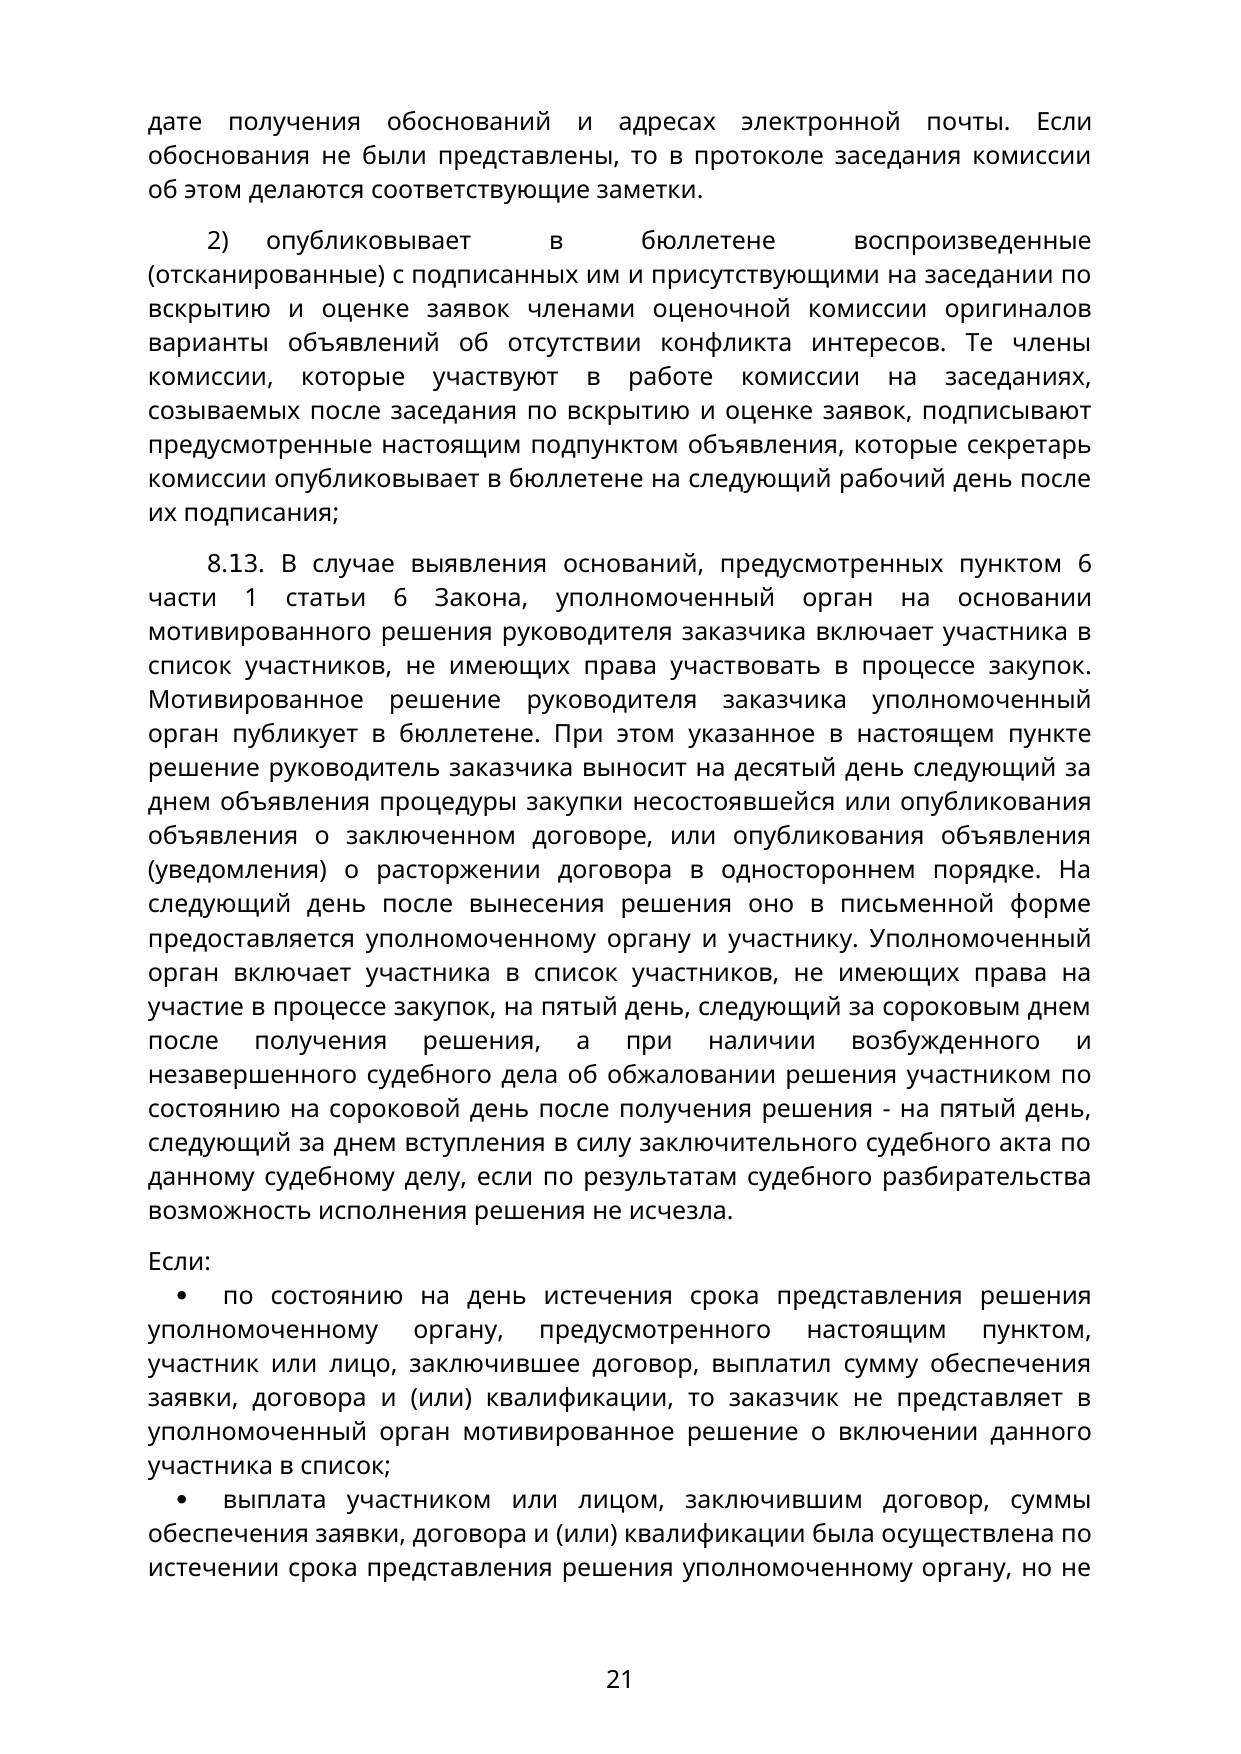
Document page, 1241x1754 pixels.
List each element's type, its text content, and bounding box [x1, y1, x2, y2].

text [148, 103, 1092, 206]
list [148, 1482, 1092, 1584]
text 2) опубликовывает в бюллетене воспроизведенные (отсканированные) с подписанных им и присутствующими на заседании по вскрытию и оценке заявок членами оценочной комиссии оригиналов варианты объявлений об отсутствии конфликта интересов. Те члены комиссии, которые участвуют в работе комиссии на заседаниях, созываемых после заседания по вскрытию и оценке заявок, подписывают предусмотренные настоящим подпунктом объявления, которые секретарь комиссии опубликовывает в бюллетене на следующий рабочий день после их подписания; [148, 222, 1092, 529]
list по состоянию на день истечения срока представления решения уполномоченному органу, предусмотренного настоящим пунктом, участник или лицо, заключившее договор, выплатил сумму обеспечения заявки, договора и (или) квалификации, то заказчик не представляет в уполномоченный орган мотивированное решение о включении данного участника в список; [148, 1277, 1092, 1482]
text 8.13. В случае выявления оснований, предусмотренных пунктом 6 части 1 статьи 6 Закона, уполномоченный орган на основании мотивированного решения руководителя заказчика включает участника в список участников, не имеющих права участвовать в процессе закупок. Мотивированное решение руководителя заказчика уполномоченный орган публикует в бюллетене. При этом указанное в настоящем пункте решение руководитель заказчика выносит на десятый день следующий за днем объявления процедуры закупки несостоявшейся или опубликования объявления о заключенном договоре, или опубликования объявления (уведомления) о расторжении договора в одностороннем порядке. На следующий день после вынесения решения оно в письменной форме предоставляется уполномоченному органу и участнику. Уполномоченный орган включает участника в список участников, не имеющих права на участие в процессе закупок, на пятый день, следующий за сороковым днем после получения решения, а при наличии возбужденного и незавершенного судебного дела об обжаловании решения участником по состоянию на сороковой день после получения решения - на пятый день, следующий за днем вступления в силу заключительного судебного акта по данному судебному делу, если по результатам судебного разбирательства возможность исполнения решения не исчезла. [148, 546, 1092, 1227]
text Если: [148, 1243, 1092, 1277]
